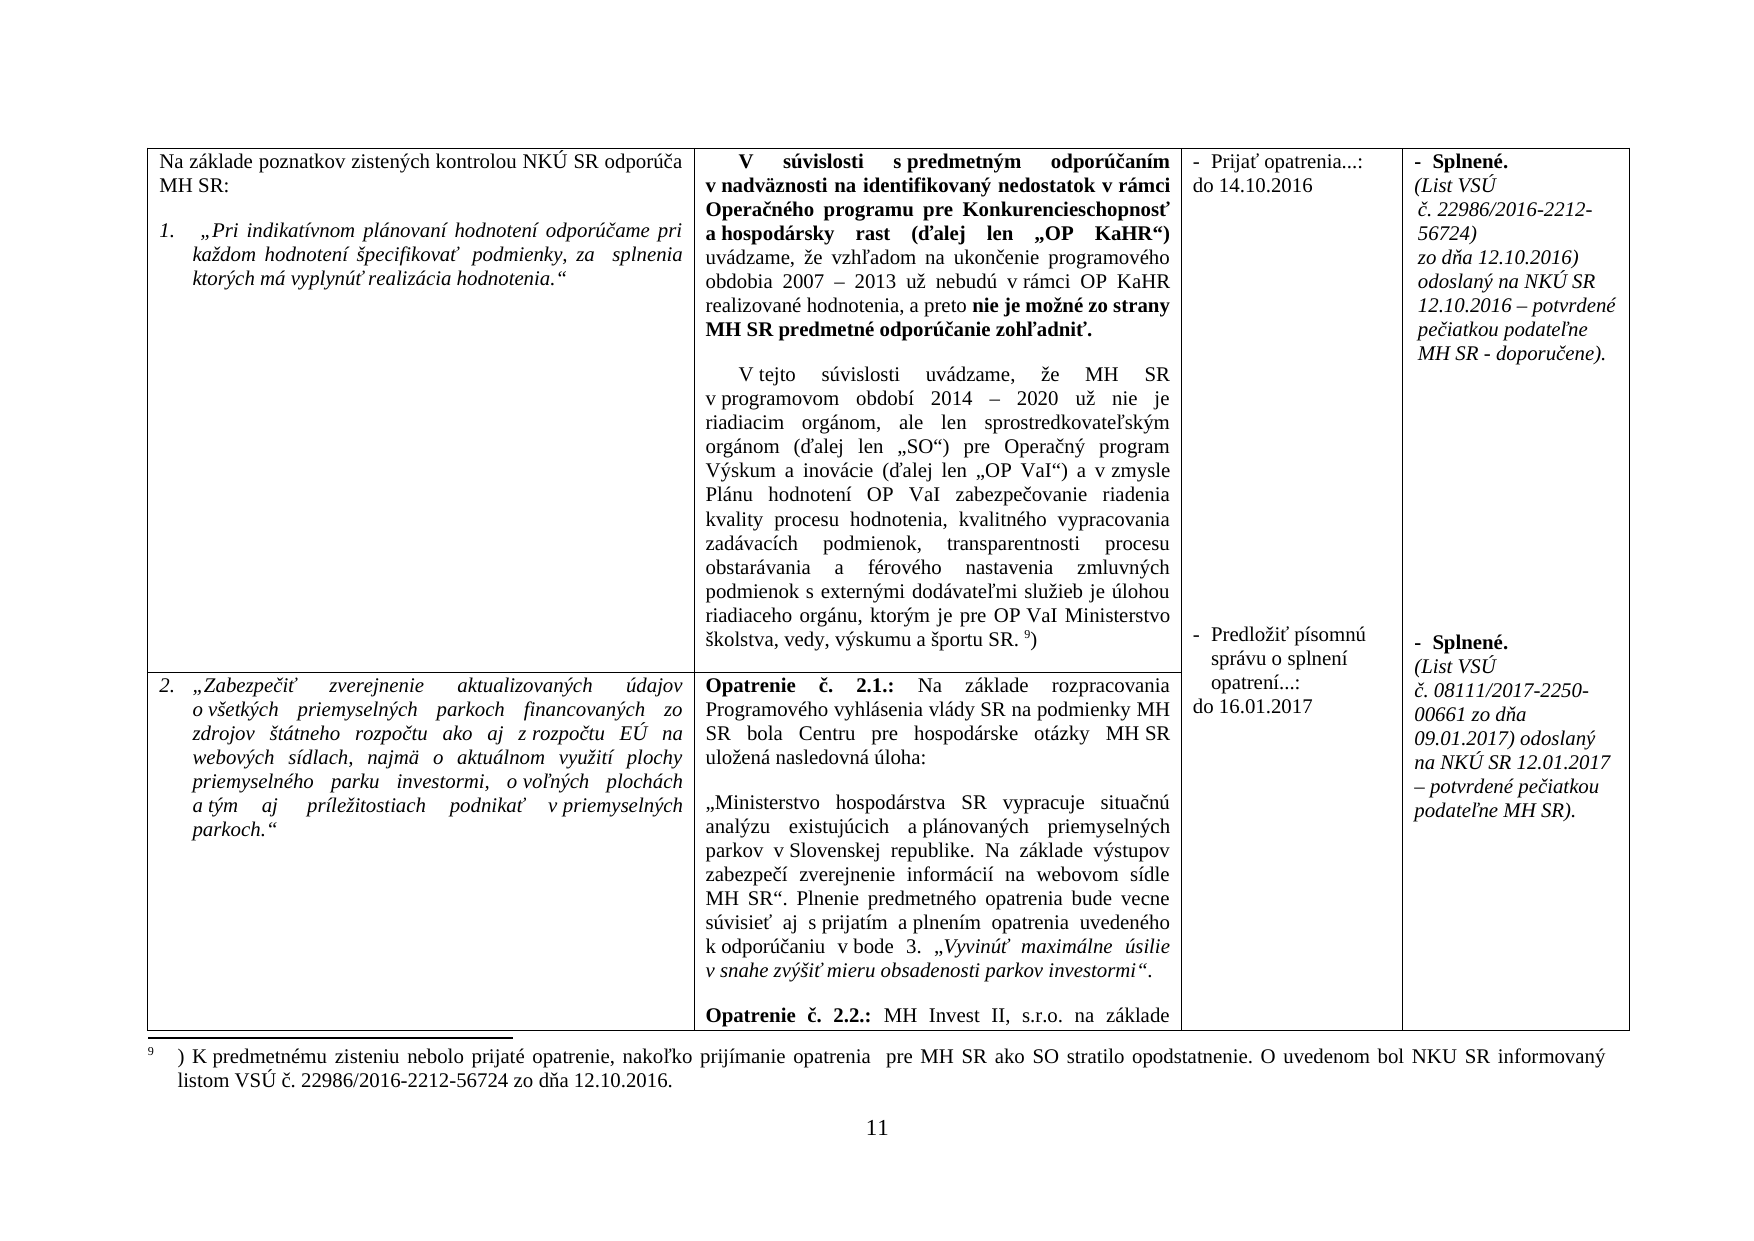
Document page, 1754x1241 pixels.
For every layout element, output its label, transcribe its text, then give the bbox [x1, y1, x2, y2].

table_cell Na základe poznatkov zistených kontrolou NKÚ SR odporúča MH SR: „Pri indikatívnom plánovaní hodnotení odporúčame pri každom hodnotení špecifikovať podmienky, za splnenia ktorých má vyplynúť realizácia hodnotenia.“ [148, 149, 694, 672]
table_cell Prijať opatrenia...: do 14.10.2016 Predložiť písomnú správu o splnení opatrení...: do 16.01.2017 [1182, 149, 1402, 1030]
table_cell V súvislosti s predmetným odporúčaním v nadväznosti na identifikovaný nedostatok v rámci Operačného programu pre Konkurencieschopnosť a hospodársky rast (ďalej len „OP KaHR“) uvádzame, že vzhľadom na ukončenie programového obdobia 2007 – 2013 už nebudú v rámci OP KaHR realizované hodnotenia, a preto nie je možné zo strany MH SR predmetné odporúčanie zohľadniť. V tejto súvislosti uvádzame, že MH SR v programovom období 2014 – 2020 už nie je riadiacim orgánom, ale len sprostredkovateľským orgánom (ďalej len „SO“) pre Operačný program Výskum a inovácie (ďalej len „OP VaI“) a v zmysle Plánu hodnotení OP VaI zabezpečovanie riadenia kvality procesu hodnotenia, kvalitného vypracovania zadávacích podmienok, transparentnosti procesu obstarávania a férového nastavenia zmluvných podmienok s externými dodávateľmi služieb je úlohou riadiaceho orgánu, ktorým je pre OP VaI Ministerstvo školstva, vedy, výskumu a športu SR. ) [695, 149, 1181, 672]
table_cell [695, 673, 1181, 1030]
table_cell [148, 673, 694, 1030]
table_cell Splnené. (List VSÚ č. 22986/2016-2212-56724) zo dňa 12.10.2016) odoslaný na NKÚ SR 12.10.2016 – potvrdené pečiatkou podateľne MH SR - doporučene). Splnené. (List VSÚ č. 08111/2017-2250-00661 zo dňa 09.01.2017) odoslaný na NKÚ SR 12.01.2017 – potvrdené pečiatkou podateľne MH SR). [1403, 149, 1629, 1030]
